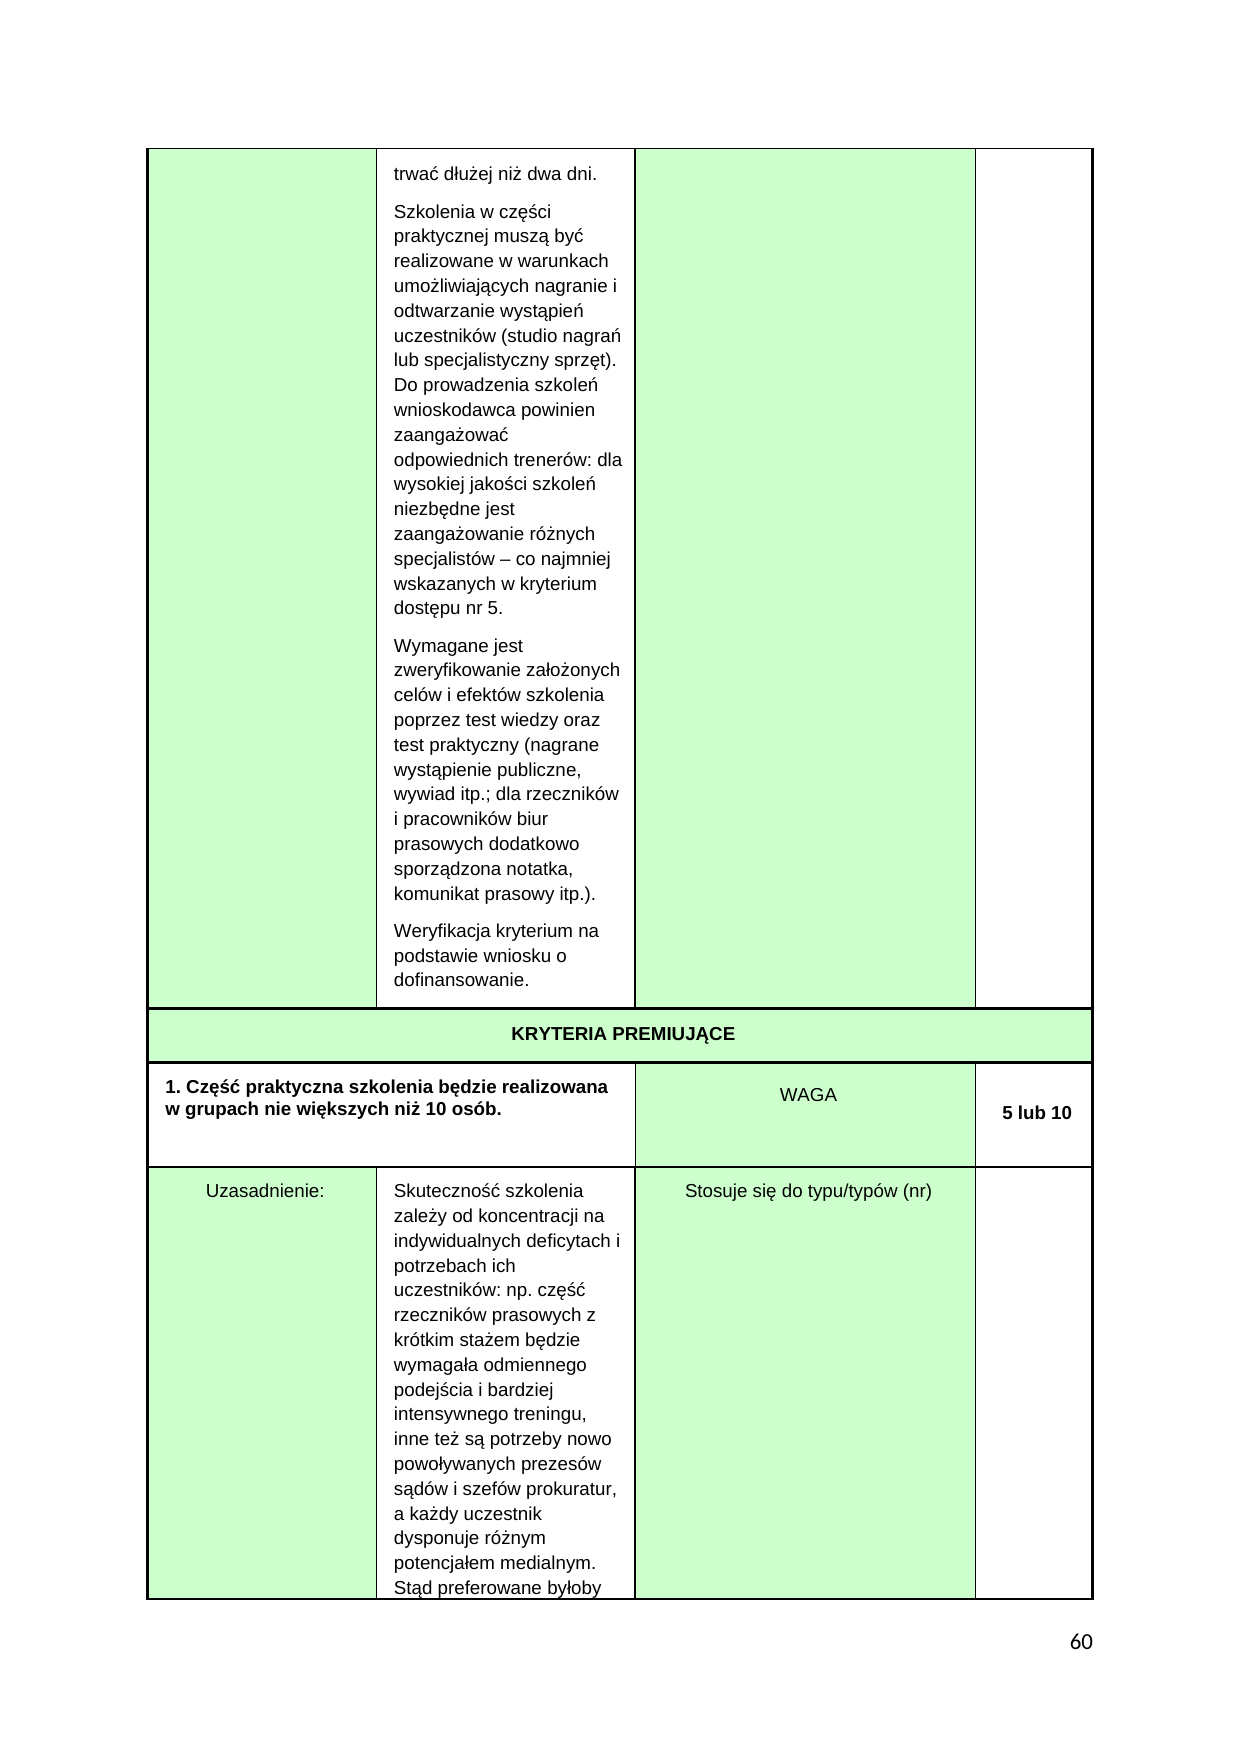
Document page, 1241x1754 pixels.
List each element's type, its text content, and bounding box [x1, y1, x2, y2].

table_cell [377, 1168, 634, 1598]
table_cell 1. Część praktyczna szkolenia będzie realizowana w grupach nie większych niż 10 osób. [149, 1064, 635, 1166]
table_cell [976, 1168, 1091, 1598]
table_cell [976, 149, 1091, 1007]
table_cell Uzasadnienie: [149, 1168, 376, 1598]
table_cell [149, 149, 376, 1007]
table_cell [636, 1168, 975, 1598]
table_cell 5 lub 10 [976, 1064, 1091, 1166]
table_cell KRYTERIA PREMIUJĄCE [149, 1010, 1091, 1061]
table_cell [377, 149, 634, 1007]
table_cell [636, 149, 975, 1007]
table_cell WAGA [636, 1064, 975, 1166]
